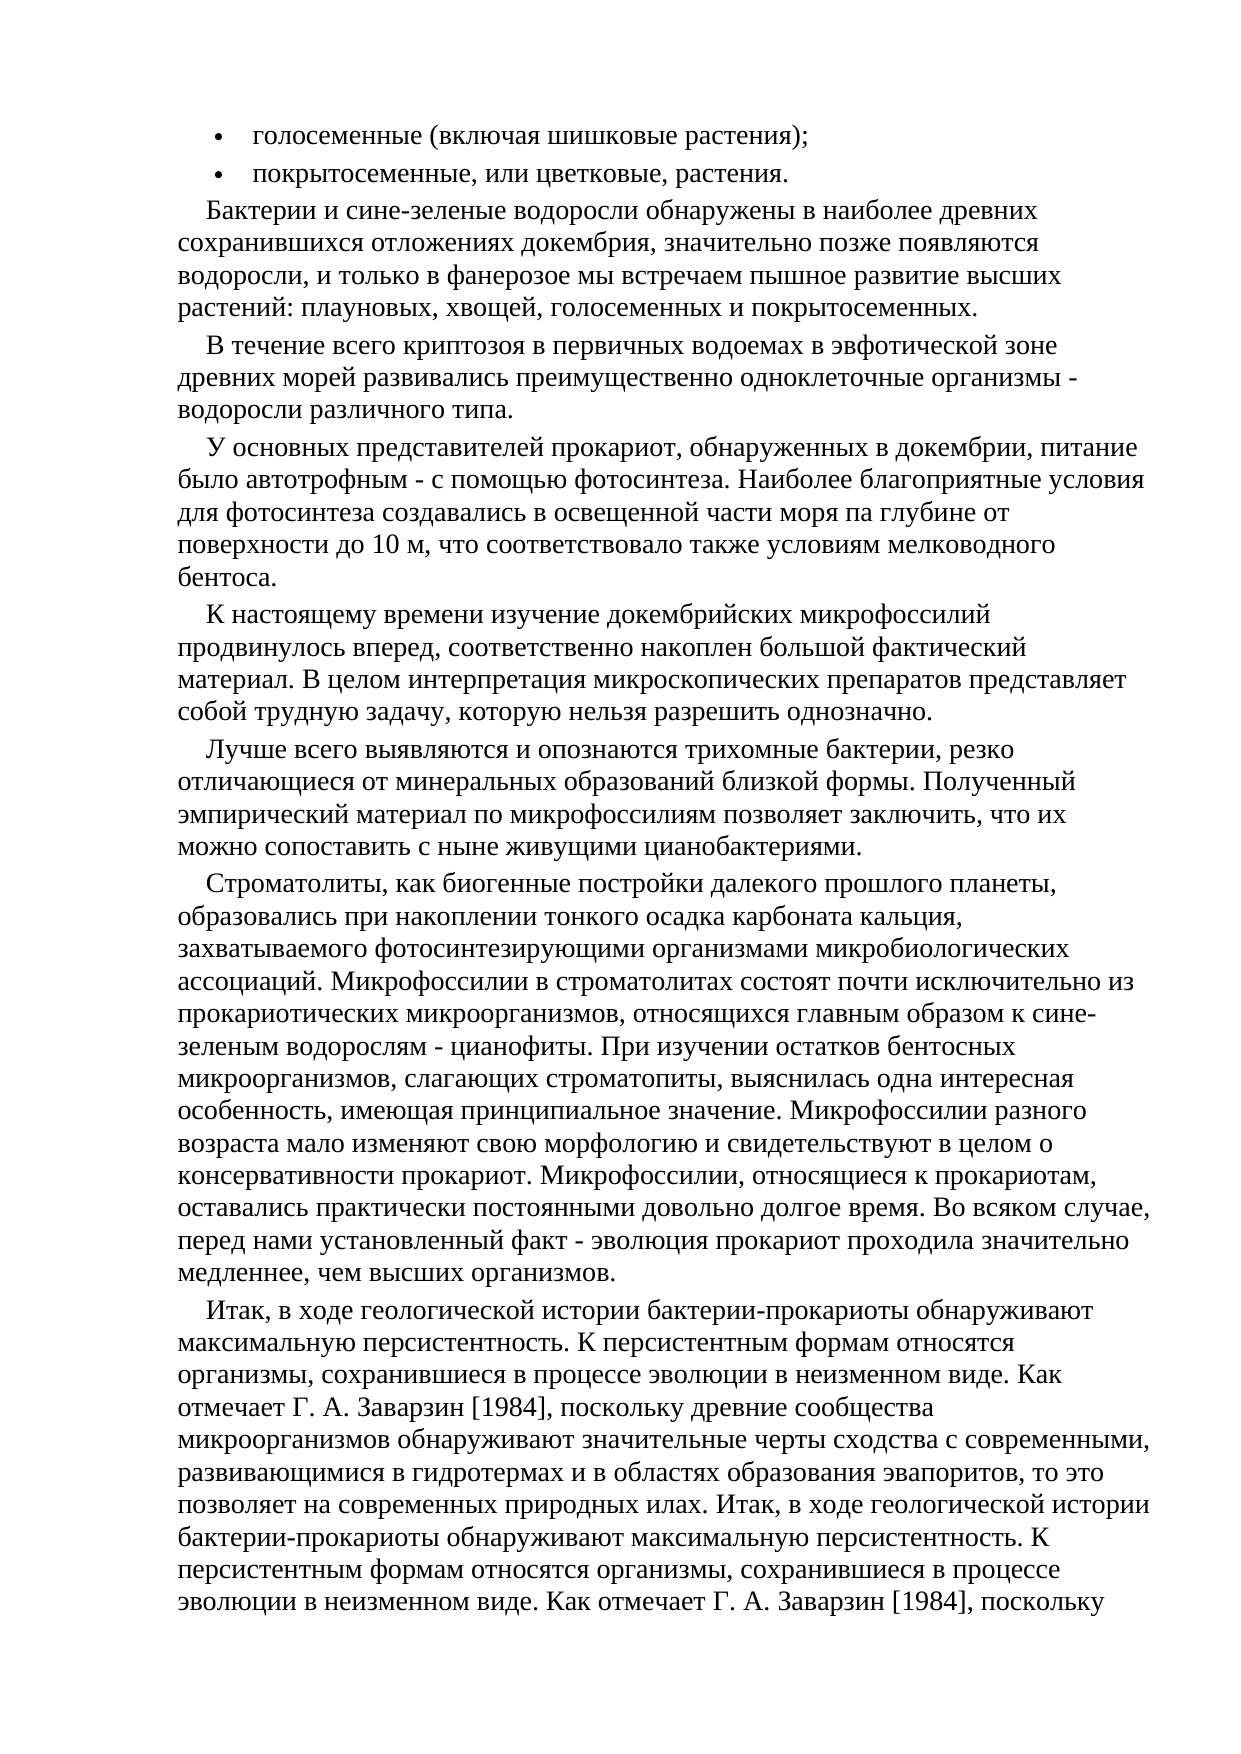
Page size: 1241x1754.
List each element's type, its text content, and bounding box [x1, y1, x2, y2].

text В течение всего криптозоя в первичных водоемах в эвфотической зоне древних морей развивались преимущественно одноклеточные организмы - водоросли различного типа. [177, 328, 1152, 425]
text Строматолиты, как биогенные постройки далекого прошлого планеты, образовались при накоплении тонкого осадка карбоната кальция, захватываемого фотосинтезирующими организмами микробиологических ассоциаций. Микрофоссилии в строматолитах состоят почти исключительно из прокариотических микроорганизмов, относящихся главным образом к сине-зеленым водорослям - цианофиты. При изучении остатков бентосных микроорганизмов, слагающих строматопиты, выяснилась одна интересная особенность, имеющая принципиальное значение. Микрофоссилии разного возраста мало изменяют свою морфологию и свидетельствуют в целом о консервативности прокариот. Микрофоссилии, относящиеся к прокариотам, оставались практически постоянными довольно долгое время. Во всяком случае, перед нами установленный факт - эволюция прокариот проходила значительно медленнее, чем высших организмов. [177, 867, 1152, 1288]
text У основных представителей прокариот, обнаруженных в докембрии, питание было автотрофным - с помощью фотосинтеза. Наиболее благоприятные условия для фотосинтеза создавались в освещенной части моря па глубине от поверхности до , что соответствовало также условиям мелководного бентоса. [177, 430, 1152, 592]
list покрытосеменные, или цветковые, растения. [215, 156, 1152, 188]
text Лучше всего выявляются и опознаются трихомные бактерии, резко отличающиеся от минеральных образований близкой формы. Полученный эмпирический материал по микрофоссилиям позволяет заключить, что их можно сопоставить с ныне живущими цианобактериями. [177, 732, 1152, 861]
text Бактерии и сине-зеленые водоросли обнаружены в наиболее древних сохранившихся отложениях докембрия, значительно позже появляются водоросли, и только в фанерозое мы встречаем пышное развитие высших растений: плауновых, хвощей, голосеменных и покрытосеменных. [177, 193, 1152, 323]
text К настоящему времени изучение докембрийских микрофоссилий продвинулось вперед, соответственно накоплен большой фактический материал. В целом интерпретация микроскопических препаратов представляет собой трудную задачу, которую нельзя разрешить однозначно. [177, 597, 1152, 727]
list голосеменные (включая шишковые растения); [215, 118, 1152, 151]
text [177, 1293, 1152, 1617]
